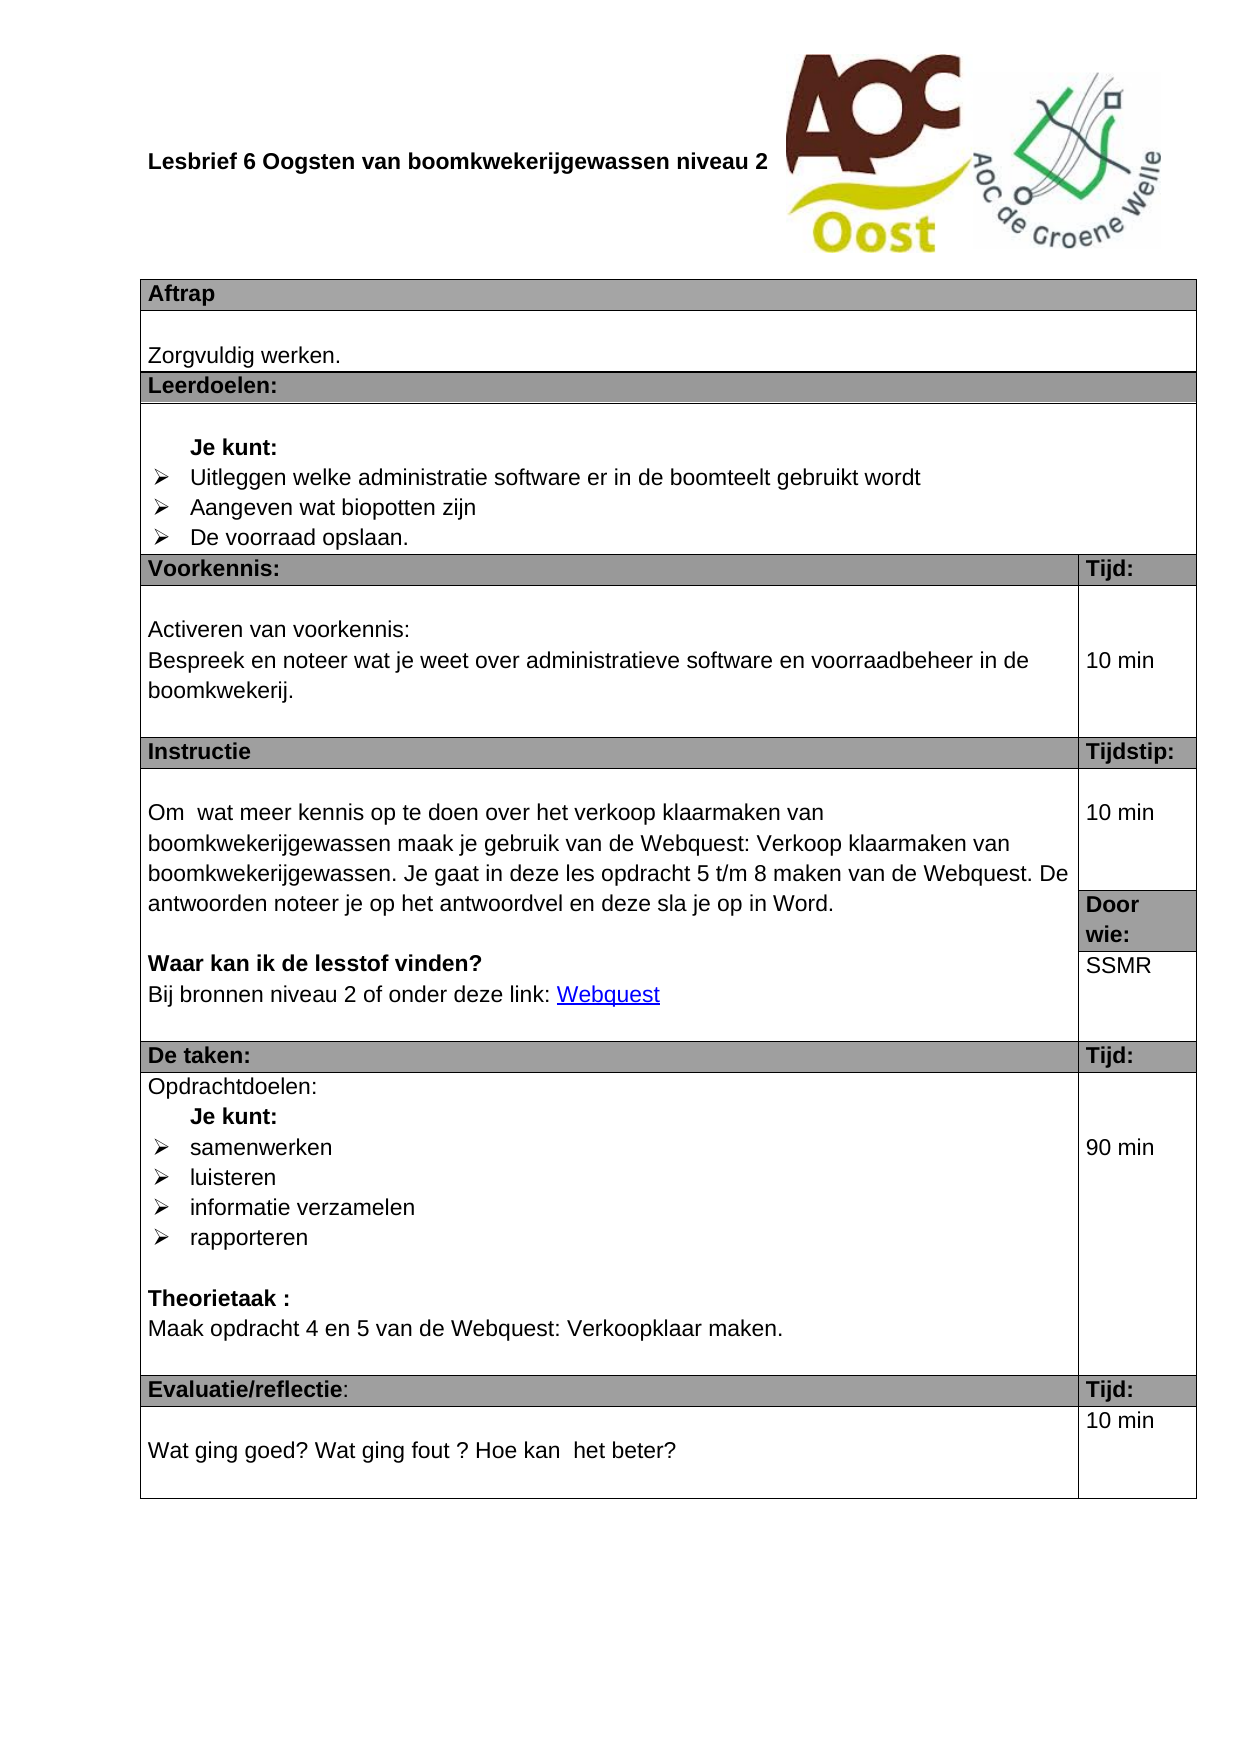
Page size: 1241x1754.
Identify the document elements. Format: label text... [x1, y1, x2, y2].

table_cell Leerdoelen: [141, 373, 1196, 402]
table_cell Wat ging goed? Wat ging fout ? Hoe kan het beter? [141, 1407, 1078, 1498]
table_cell Instructie [141, 738, 1078, 768]
picture [786, 54, 1168, 267]
table_cell Zorgvuldig werken. [141, 311, 1196, 371]
table_cell 10 min [1079, 586, 1196, 737]
table_cell Opdrachtdoelen: Je kunt: samenwerken luisteren informatie verzamelen rapporteren Theorietaak : Maak opdracht 4 en 5 van de Webquest: Verkoopklaar maken. [141, 1073, 1078, 1375]
table_cell Evaluatie/reflectie: [141, 1376, 1078, 1406]
table_cell SSMR [1079, 952, 1196, 1041]
table_cell Activeren van voorkennis: Bespreek en noteer wat je weet over administratieve software en voorraadbeheer in de boomkwekerij. [141, 586, 1078, 737]
table_cell Om wat meer kennis op te doen over het verkoop klaarmaken van boomkwekerijgewassen maak je gebruik van de Webquest: Verkoop klaarmaken van boomkwekerijgewassen. Je gaat in deze les opdracht 5 t/m 8 maken van de Webquest. De antwoorden noteer je op het antwoordvel en deze sla je op in Word. Waar kan ik de lesstof vinden? Bij bronnen niveau 2 of onder deze link: Webquest [141, 769, 1078, 1041]
table_cell Tijd: [1079, 1042, 1196, 1072]
table_cell Tijdstip: [1079, 738, 1196, 768]
text Lesbrief 6 Oogsten van boomkwekerijgewassen niveau 2 [148, 148, 1093, 174]
table_header Aftrap [141, 280, 1196, 310]
table_cell Door wie: [1079, 891, 1196, 951]
table_cell 10 min [1079, 769, 1196, 890]
table_cell De taken: [141, 1042, 1078, 1072]
table_cell Je kunt: Uitleggen welke administratie software er in de boomteelt gebruikt wordt Aangeven wat biopotten zijn De voorraad opslaan. [141, 404, 1196, 554]
table_cell 90 min [1079, 1073, 1196, 1375]
table_cell 10 min [1079, 1407, 1196, 1498]
table_cell Tijd: [1079, 1376, 1196, 1406]
table_cell Voorkennis: [141, 555, 1078, 585]
table_cell Tijd: [1079, 555, 1196, 585]
